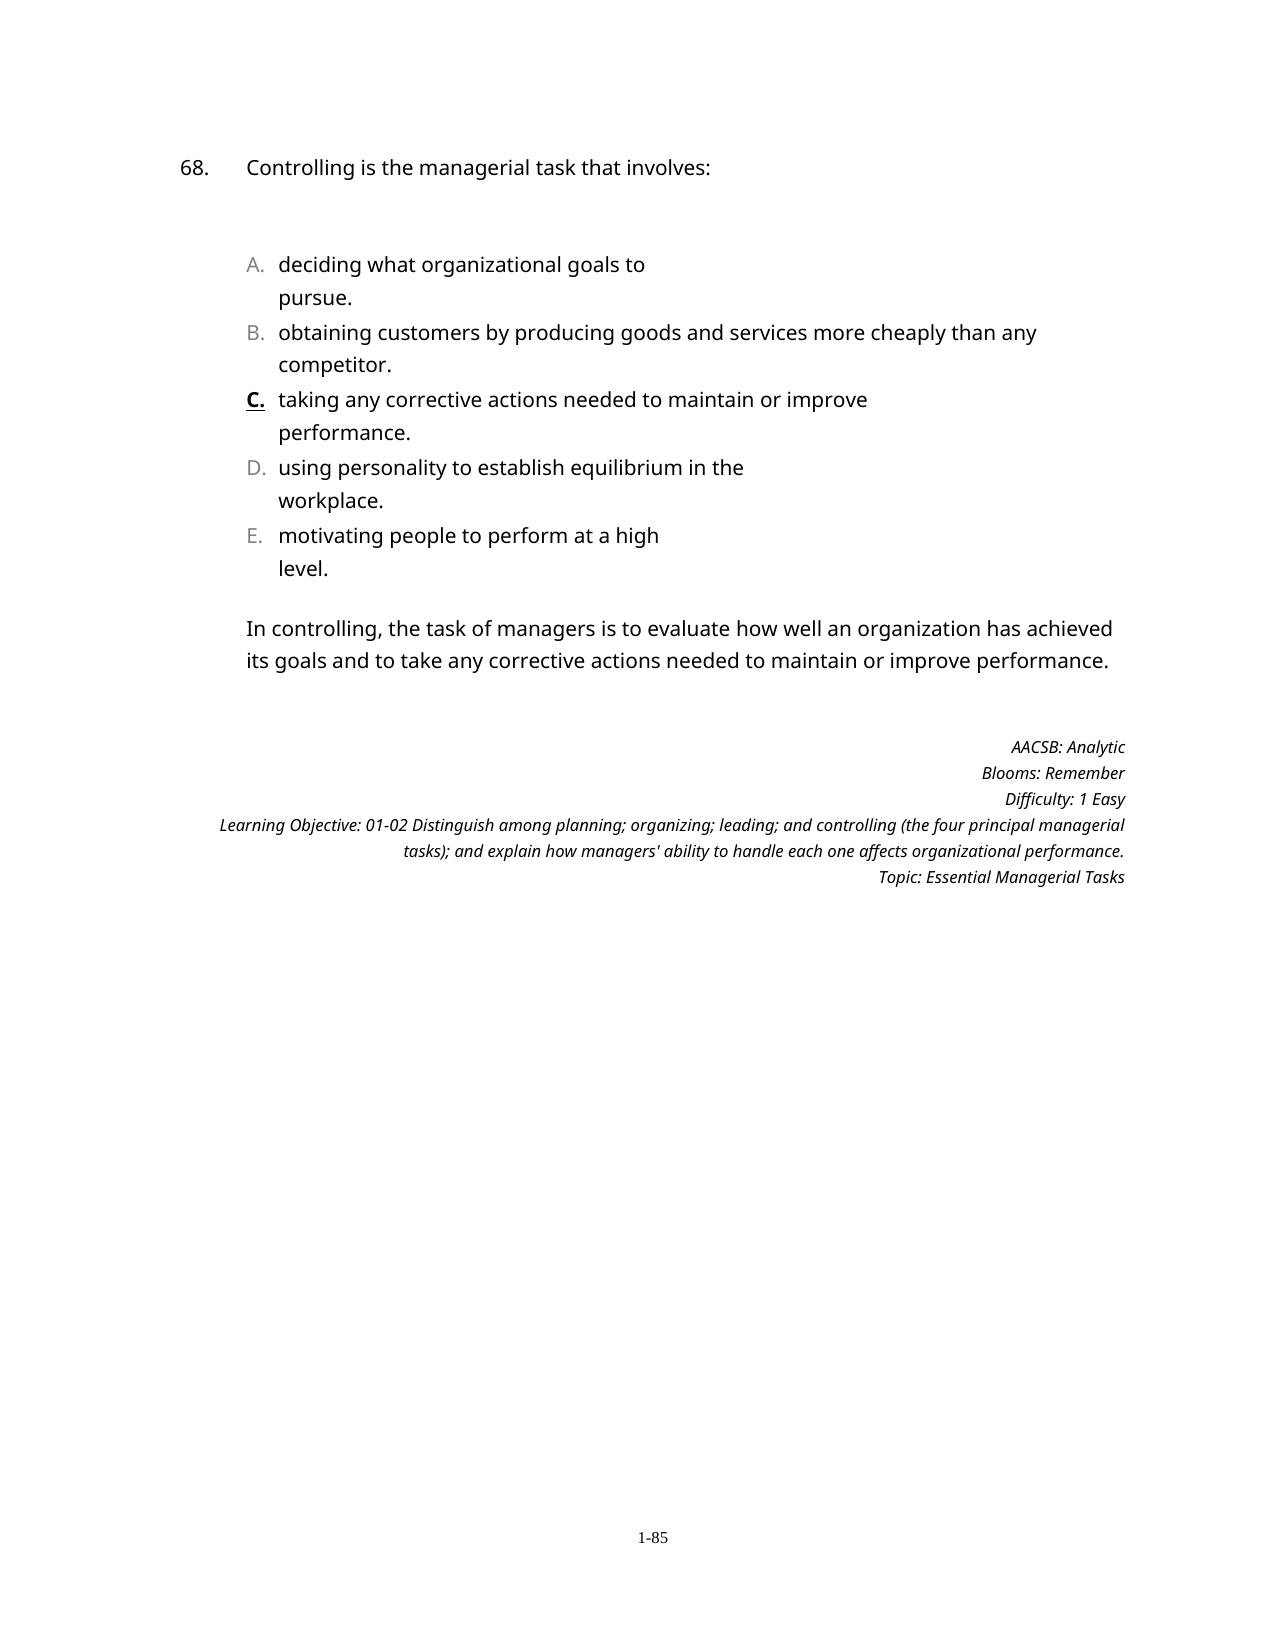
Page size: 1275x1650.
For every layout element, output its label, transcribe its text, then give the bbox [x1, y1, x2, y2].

table_header AACSB: Analytic Blooms: Remember Difficulty: 1 Easy Learning Objective: 01-02 Distinguish among planning; organizing; leading; and controlling (the four principal managerial tasks); and explain how managers' ability to handle each one affects organizational performance. Topic: Essential Managerial Tasks [180, 736, 1125, 924]
table_header Controlling is the managerial task that involves: In controlling, the task of managers is to evaluate how well an organization has achieved its goals and to take any corrective actions needed to maintain or improve performance. [246, 153, 1125, 706]
table_header 68. [180, 153, 246, 706]
